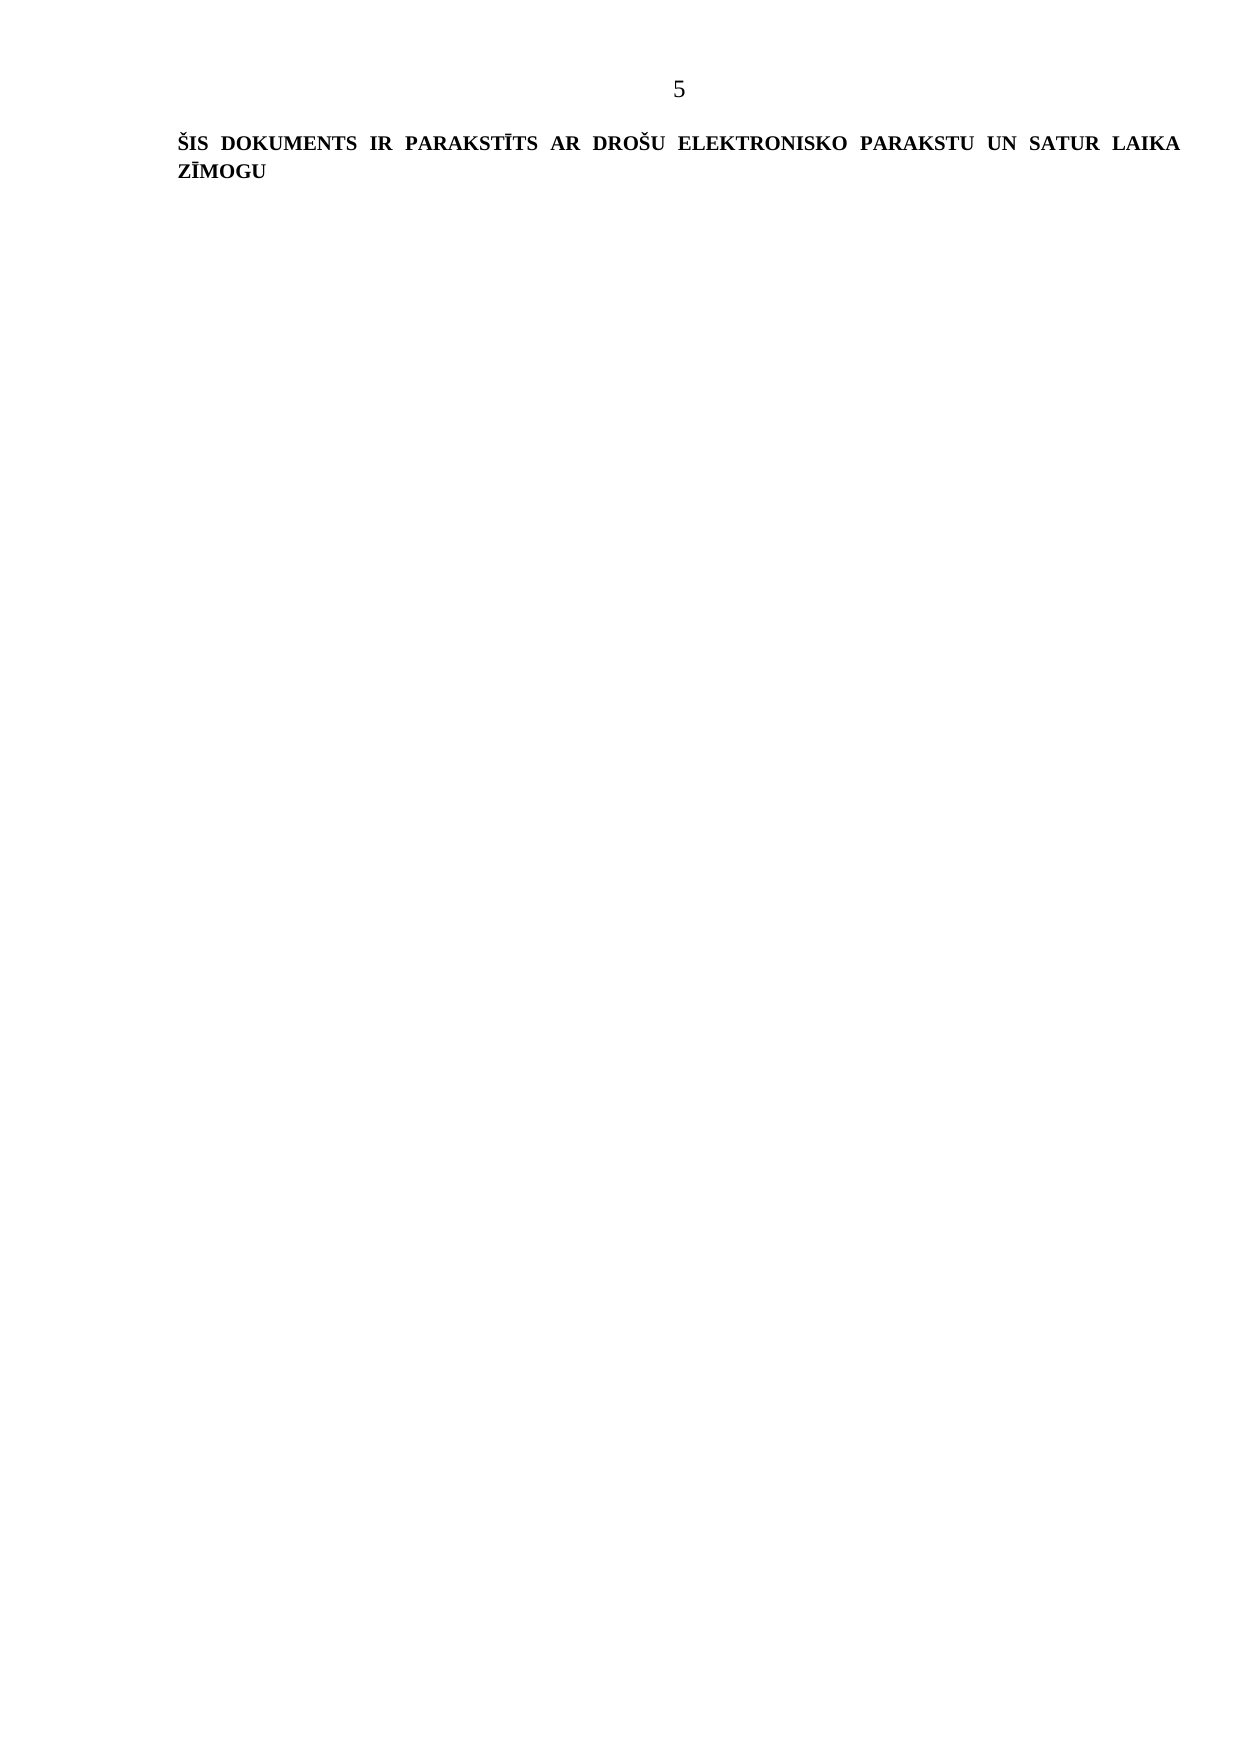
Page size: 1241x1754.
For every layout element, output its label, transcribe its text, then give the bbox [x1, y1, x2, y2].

text ŠIS DOKUMENTS IR PARAKSTĪTS AR DROŠU ELEKTRONISKO PARAKSTU UN SATUR LAIKA ZĪMOGU [177, 131, 1181, 183]
